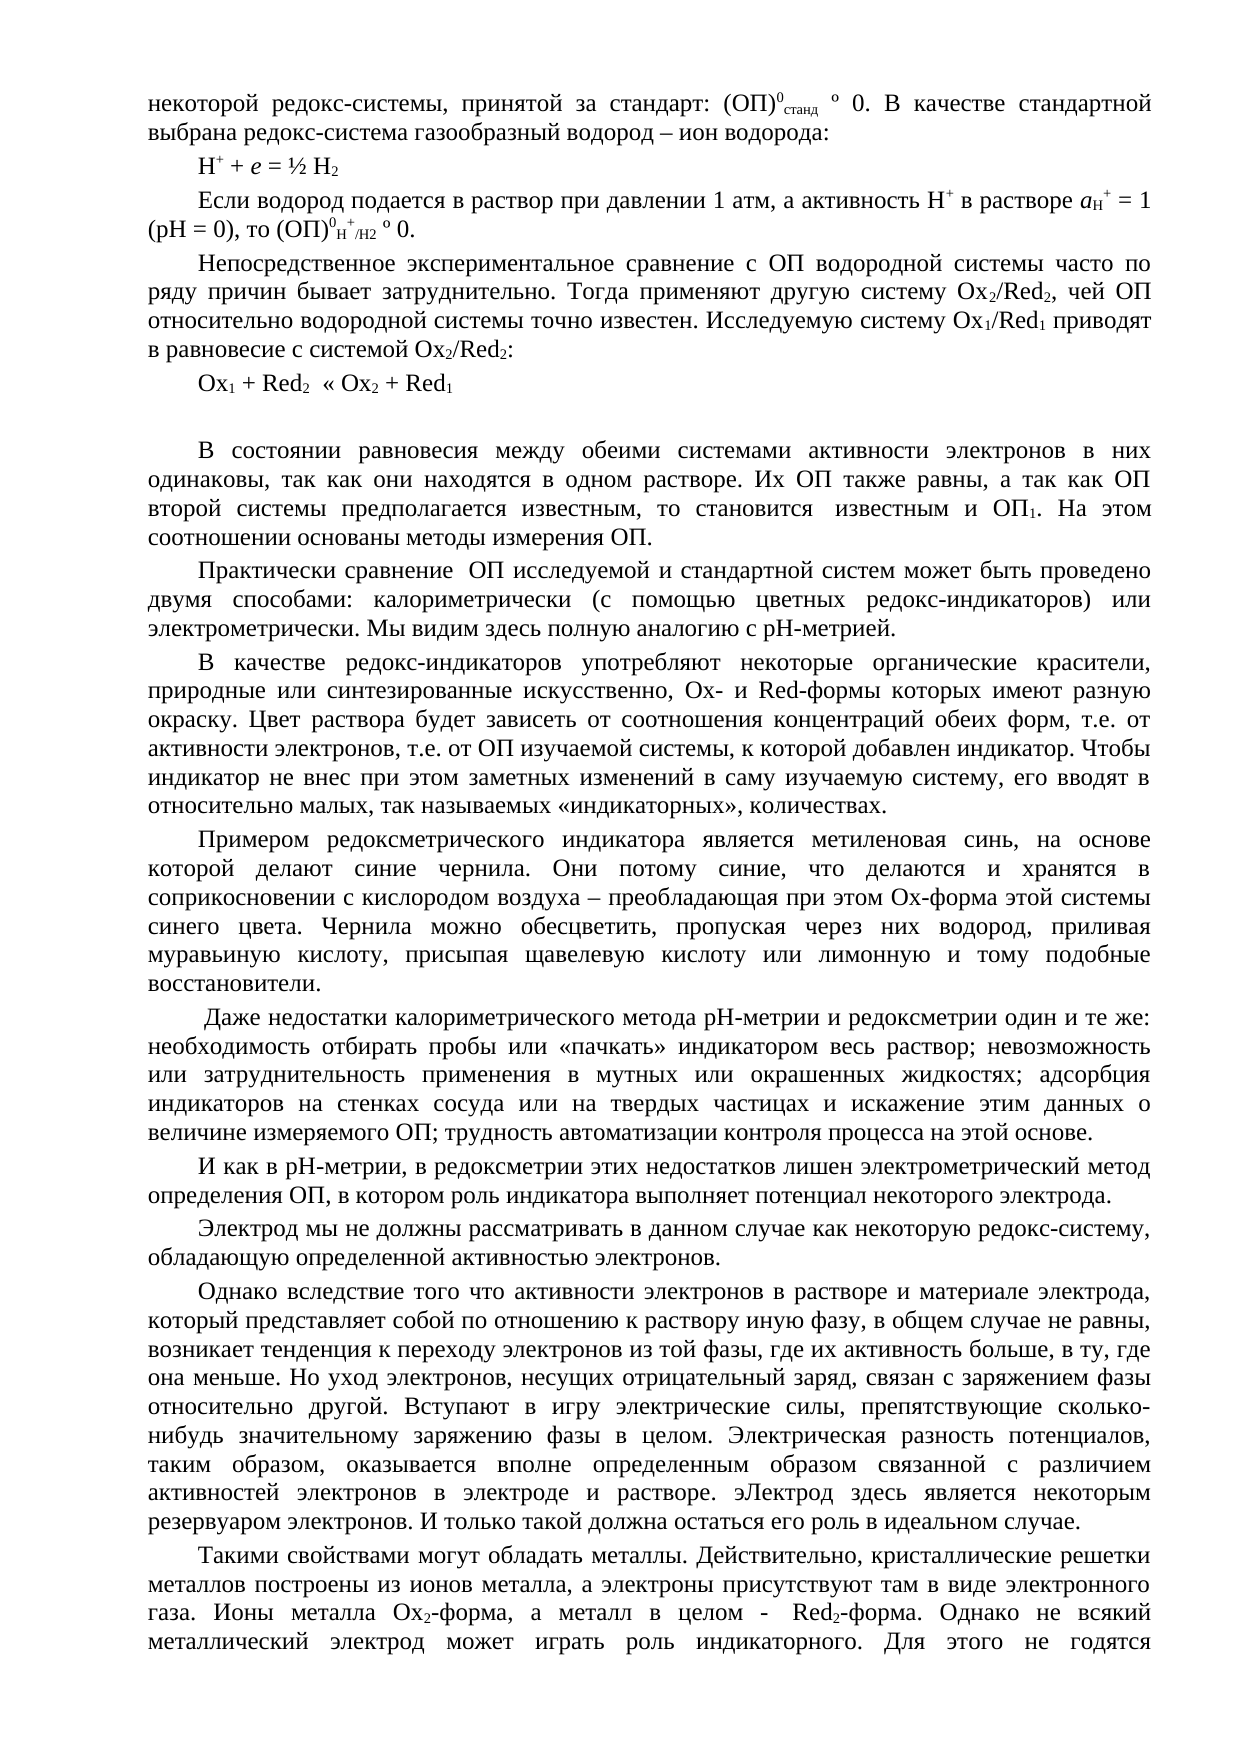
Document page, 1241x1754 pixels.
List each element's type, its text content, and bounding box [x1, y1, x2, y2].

text И как в рН-метрии, в редоксметрии этих недостатков лишен электрометрический метод определения ОП, в котором роль индикатора выполняет потенциал некоторого электрода. [148, 1151, 1152, 1208]
text Непосредственное экспериментальное сравнение с ОП водородной системы часто по ряду причин бывает затруднительно. Тогда применяют другую систему Ох2/Red2, чей ОП относительно водородной системы точно известен. Исследуемую систему Ох1/Red1 приводят в равновесие с системой Ох2/Red2: [148, 248, 1152, 363]
text Ox1 + Red2 « Ox2 + Red1 [148, 368, 1152, 396]
text Однако вследствие того что активности электронов в растворе и материале электрода, который представляет собой по отношению к раствору иную фазу, в общем случае не равны, возникает тенденция к переходу электронов из той фазы, где их активность больше, в ту, где она меньше. Но уход электронов, несущих отрицательный заряд, связан с заряжением фазы относительно другой. Вступают в игру электрические силы, препятствующие сколько-нибудь значительному заряжению фазы в целом. Электрическая разность потенциалов, таким образом, оказывается вполне определенным образом связанной с различием активностей электронов в электроде и растворе. эЛектрод здесь является некоторым резервуаром электронов. И только такой должна остаться его роль в идеальном случае. [148, 1276, 1152, 1535]
text Практически сравнение ОП исследуемой и стандартной систем может быть проведено двумя способами: калориметрически (с помощью цветных редокс-индикаторов) или электрометрически. Мы видим здесь полную аналогию с рН-метрией. [148, 556, 1152, 642]
text В качестве редокс-индикаторов употребляют некоторые органические красители, природные или синтезированные искусственно, Ох- и Red-формы которых имеют разную окраску. Цвет раствора будет зависеть от соотношения концентраций обеих форм, т.е. от активности электронов, т.е. от ОП изучаемой системы, к которой добавлен индикатор. Чтобы индикатор не внес при этом заметных изменений в саму изучаемую систему, его вводят в относительно малых, так называемых «индикаторных», количествах. [148, 647, 1152, 819]
text Н+ + е = ½ Н2 [148, 151, 1152, 180]
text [148, 1540, 1152, 1655]
text Если водород подается в раствор при давлении 1 атм, а активность Н+ в растворе аН+ = 1 (рН = 0), то (ОП)0Н+/Н2 º 0. [148, 185, 1152, 242]
text Примером редоксметрического индикатора является метиленовая синь, на основе которой делают синие чернила. Они потому синие, что делаются и хранятся в соприкосновении с кислородом воздуха – преобладающая при этом Ох-форма этой системы синего цвета. Чернила можно обесцветить, пропуская через них водород, приливая муравьиную кислоту, присыпая щавелевую кислоту или лимонную и тому подобные восстановители. [148, 824, 1152, 997]
text В состоянии равновесия между обеими системами активности электронов в них одинаковы, так как они находятся в одном растворе. Их ОП также равны, а так как ОП второй системы предполагается известным, то становится известным и ОП1. На этом соотношении основаны методы измерения ОП. [148, 435, 1152, 550]
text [148, 88, 1152, 146]
text Электрод мы не должны рассматривать в данном случае как некоторую редокс-систему, обладающую определенной активностью электронов. [148, 1213, 1152, 1271]
text Даже недостатки калориметрического метода рН-метрии и редоксметрии один и те же: необходимость отбирать пробы или «пачкать» индикатором весь раствор; невозможность или затруднительность применения в мутных или окрашенных жидкостях; адсорбция индикаторов на стенках сосуда или на твердых частицах и искажение этим данных о величине измеряемого ОП; трудность автоматизации контроля процесса на этой основе. [148, 1002, 1152, 1146]
